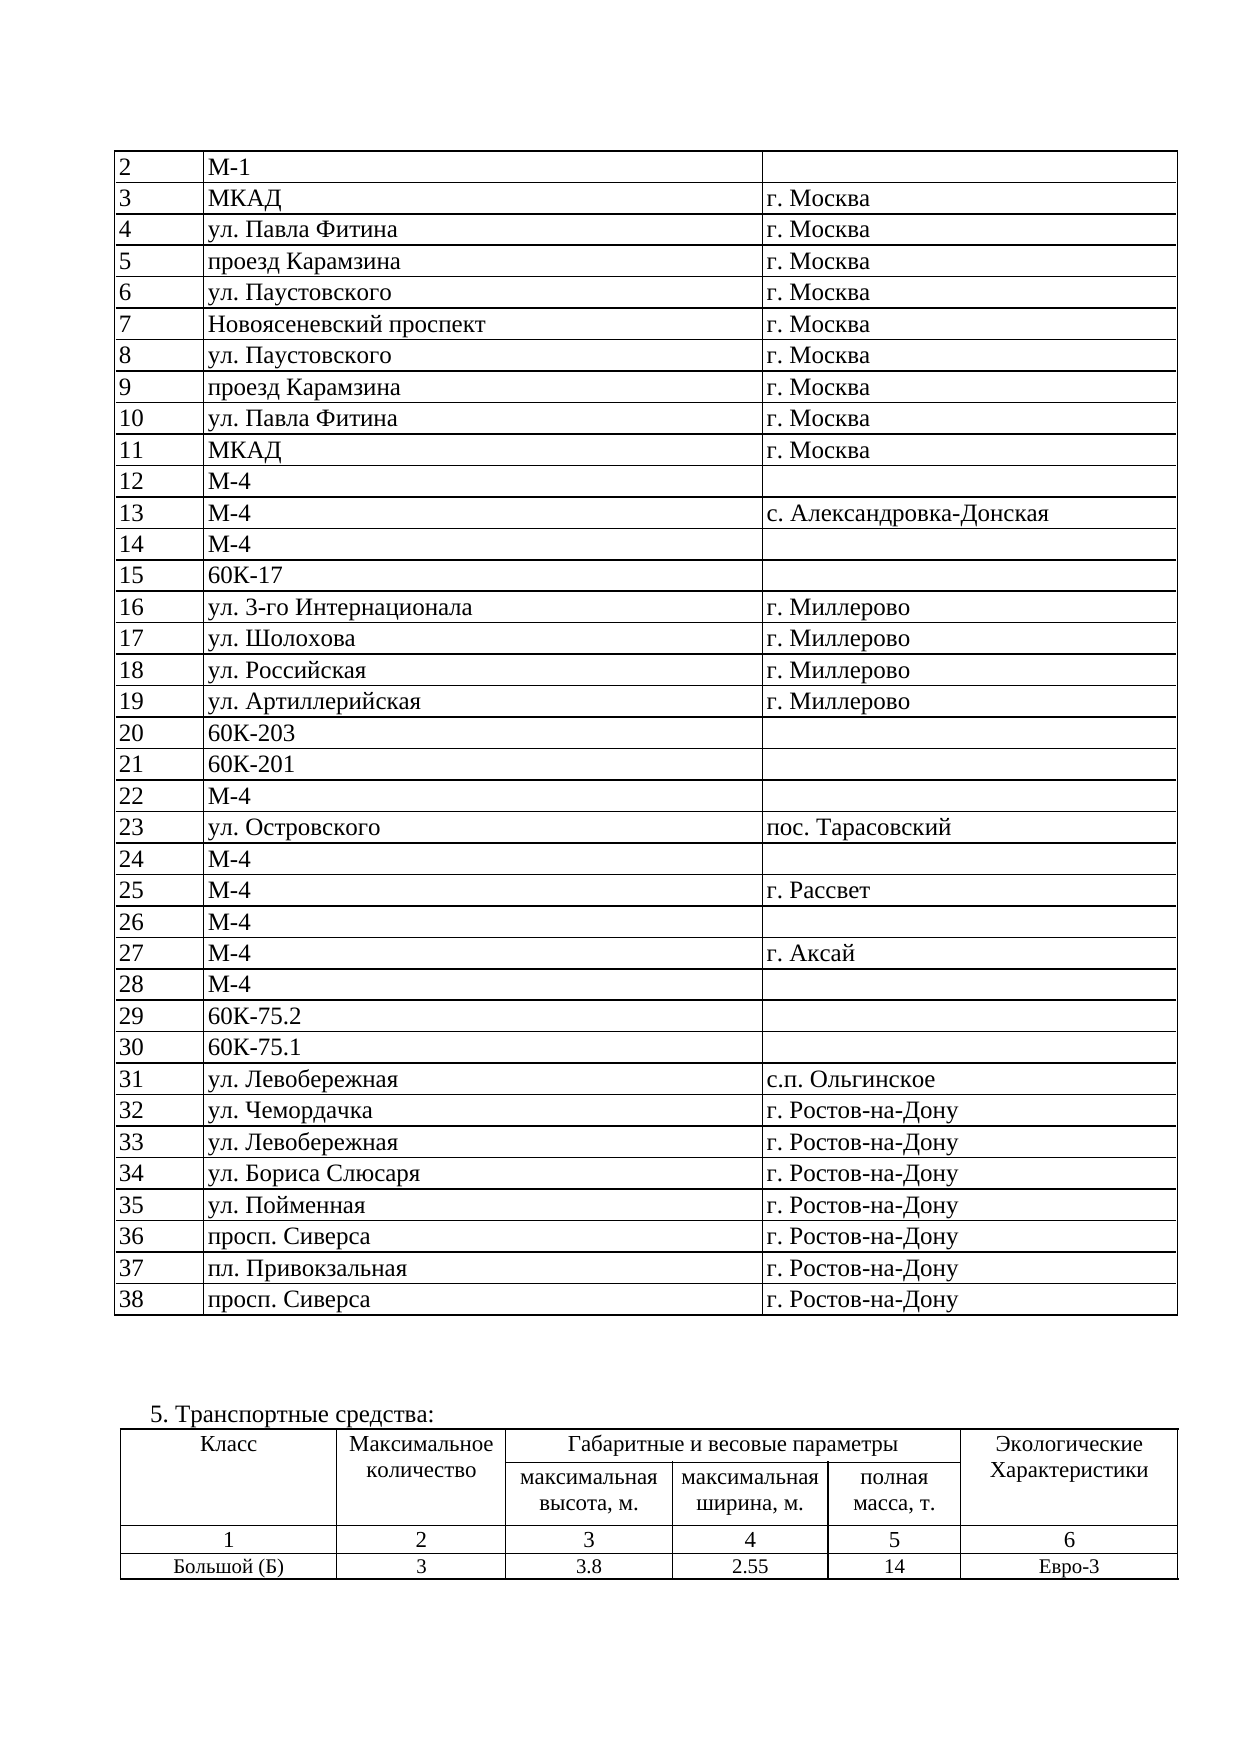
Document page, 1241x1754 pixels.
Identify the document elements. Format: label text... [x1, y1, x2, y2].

table_cell 3 [506, 1526, 672, 1553]
table_cell 13 [115, 497, 203, 527]
table_cell 11 [115, 434, 203, 464]
table_cell [763, 559, 1177, 590]
table_cell 17 [115, 623, 203, 653]
table_cell г. Москва [763, 339, 1177, 370]
table_cell 9 [115, 371, 203, 402]
table_cell с.п. Ольгинское [763, 1062, 1177, 1094]
table_cell [763, 842, 1177, 873]
table_cell просп. Сиверса [204, 1221, 762, 1251]
table_cell М-4 [204, 907, 762, 936]
table_header Класс [121, 1430, 336, 1525]
table_cell 7 [115, 308, 203, 339]
table_cell г. Миллерово [763, 653, 1177, 685]
table_cell М-4 [204, 875, 762, 905]
table_cell г. Москва [763, 181, 1177, 213]
table_cell [763, 779, 1177, 811]
table_cell 36 [115, 1221, 203, 1251]
table_cell 34 [115, 1158, 203, 1188]
table_cell 20 [115, 717, 203, 748]
table_cell [763, 528, 1177, 559]
table_cell г. Аксай [763, 936, 1177, 968]
table_cell г. Москва [763, 276, 1177, 307]
table_cell г. Москва [763, 307, 1177, 339]
table_cell [763, 1031, 1177, 1062]
table_cell 16 [115, 591, 203, 622]
table_cell максимальная высота, м. [506, 1463, 672, 1525]
table_cell г. Миллерово [763, 685, 1177, 716]
table_cell 31 [115, 1063, 203, 1094]
table_cell 19 [115, 686, 203, 716]
table_cell 15 [115, 560, 203, 590]
table_cell 21 [115, 749, 203, 779]
table_cell г. Ростов-на-Дону [763, 1283, 1177, 1314]
table_cell г. Ростов-на-Дону [763, 1188, 1177, 1219]
table_cell ул. Чемордачка [204, 1095, 762, 1125]
table_cell 60К-75.2 [204, 1001, 762, 1031]
table_cell г. Ростов-на-Дону [763, 1251, 1177, 1282]
table_cell [763, 748, 1177, 779]
table_cell 23 [115, 812, 203, 842]
table_cell г. Рассвет [763, 874, 1177, 905]
table_cell 35 [115, 1189, 203, 1219]
table_cell г. Москва [763, 213, 1177, 244]
table_cell 3.8 [506, 1554, 672, 1578]
table_cell 37 [115, 1252, 203, 1282]
table_header Максимальное количество [337, 1430, 505, 1525]
table_cell М-4 [204, 781, 762, 811]
table_cell ул. Пойменная [204, 1190, 762, 1219]
table_cell ул. 3-го Интернационала [204, 592, 762, 622]
table_cell ул. Левобережная [204, 1127, 762, 1157]
table_cell М-4 [204, 466, 762, 496]
table_cell полная масса, т. [829, 1463, 960, 1525]
table_cell Новоясеневский проспект [204, 309, 762, 339]
table_cell просп. Сиверса [204, 1284, 762, 1314]
table_cell ул. Паустовского [204, 340, 762, 370]
table_cell 5 [829, 1526, 960, 1553]
table_cell г. Миллерово [763, 622, 1177, 653]
table_cell Большой (Б) [121, 1554, 336, 1578]
table_cell пос. Тарасовский [763, 811, 1177, 842]
table_cell ул. Островского [204, 812, 762, 842]
table_cell МКАД [204, 183, 762, 213]
table_cell ул. Артиллерийская [204, 686, 762, 716]
table_cell г. Ростов-на-Дону [763, 1094, 1177, 1125]
table_cell г. Ростов-на-Дону [763, 1157, 1177, 1188]
table_cell [763, 968, 1177, 999]
table_header Габаритные и весовые параметры [506, 1430, 960, 1461]
text 5. Транспортные средства: [150, 1399, 1090, 1428]
table_cell проезд Карамзина [204, 372, 762, 402]
table_cell с. Александровка-Донская [763, 496, 1177, 527]
table_cell г. Миллерово [763, 590, 1177, 622]
table_cell 14 [829, 1554, 960, 1578]
table_cell М-4 [204, 970, 762, 999]
table_cell [763, 999, 1177, 1031]
table_cell 30 [115, 1032, 203, 1062]
table_cell 10 [115, 403, 203, 433]
table_cell [763, 905, 1177, 936]
table_cell М-4 [204, 938, 762, 968]
table_cell 27 [115, 938, 203, 968]
table_cell 2 [115, 152, 203, 181]
table_cell 60К-203 [204, 718, 762, 748]
table_cell ул. Российская [204, 655, 762, 685]
table_cell М-4 [204, 498, 762, 527]
table_cell 6 [961, 1526, 1177, 1553]
table_cell 28 [115, 969, 203, 999]
table_cell [763, 716, 1177, 748]
table_cell г. Ростов-на-Дону [763, 1220, 1177, 1251]
table_cell М-4 [204, 529, 762, 559]
table_cell г. Москва [763, 433, 1177, 464]
table_cell ул. Левобережная [204, 1064, 762, 1094]
table_cell г. Москва [763, 402, 1177, 433]
table_cell ул. Шолохова [204, 623, 762, 653]
table_cell 2 [337, 1526, 505, 1553]
table_cell [763, 152, 1177, 181]
table_header Экологические Характеристики [961, 1430, 1177, 1525]
table_cell 33 [115, 1126, 203, 1157]
table_cell 29 [115, 1000, 203, 1031]
table_cell ул. Павла Фитина [204, 215, 762, 244]
table_cell 22 [115, 780, 203, 811]
table_cell 4 [673, 1526, 827, 1553]
table_cell 1 [121, 1526, 336, 1553]
table_cell 4 [115, 214, 203, 244]
table_cell М-1 [204, 152, 762, 181]
table_cell МКАД [204, 435, 762, 464]
table_cell г. Ростов-на-Дону [763, 1125, 1177, 1157]
table_cell 60К-75.1 [204, 1032, 762, 1062]
table_cell 60К-201 [204, 749, 762, 779]
table_cell проезд Карамзина [204, 246, 762, 276]
table_cell ул. Павла Фитина [204, 403, 762, 433]
table_cell 14 [115, 529, 203, 559]
table_cell 24 [115, 843, 203, 873]
table_cell 18 [115, 654, 203, 685]
table_cell 12 [115, 466, 203, 496]
table_cell г. Москва [763, 244, 1177, 276]
table_cell 6 [115, 277, 203, 307]
table_cell 32 [115, 1095, 203, 1125]
table_cell [763, 465, 1177, 496]
table_cell ул. Паустовского [204, 277, 762, 307]
table_cell ул. Бориса Слюсаря [204, 1158, 762, 1188]
table_cell 60К-17 [204, 561, 762, 590]
table_cell 5 [115, 245, 203, 276]
table_cell М-4 [204, 844, 762, 873]
table_cell максимальная ширина, м. [673, 1463, 827, 1525]
table_cell 8 [115, 340, 203, 370]
table_cell 3 [115, 183, 203, 213]
table_cell 25 [115, 875, 203, 905]
table_cell 2.55 [673, 1554, 827, 1578]
table_cell 26 [115, 906, 203, 936]
table_cell пл. Привокзальная [204, 1253, 762, 1282]
table_cell г. Москва [763, 370, 1177, 402]
table_cell 3 [337, 1554, 505, 1578]
table_cell Евро-3 [961, 1554, 1177, 1578]
table_cell 38 [115, 1284, 203, 1314]
